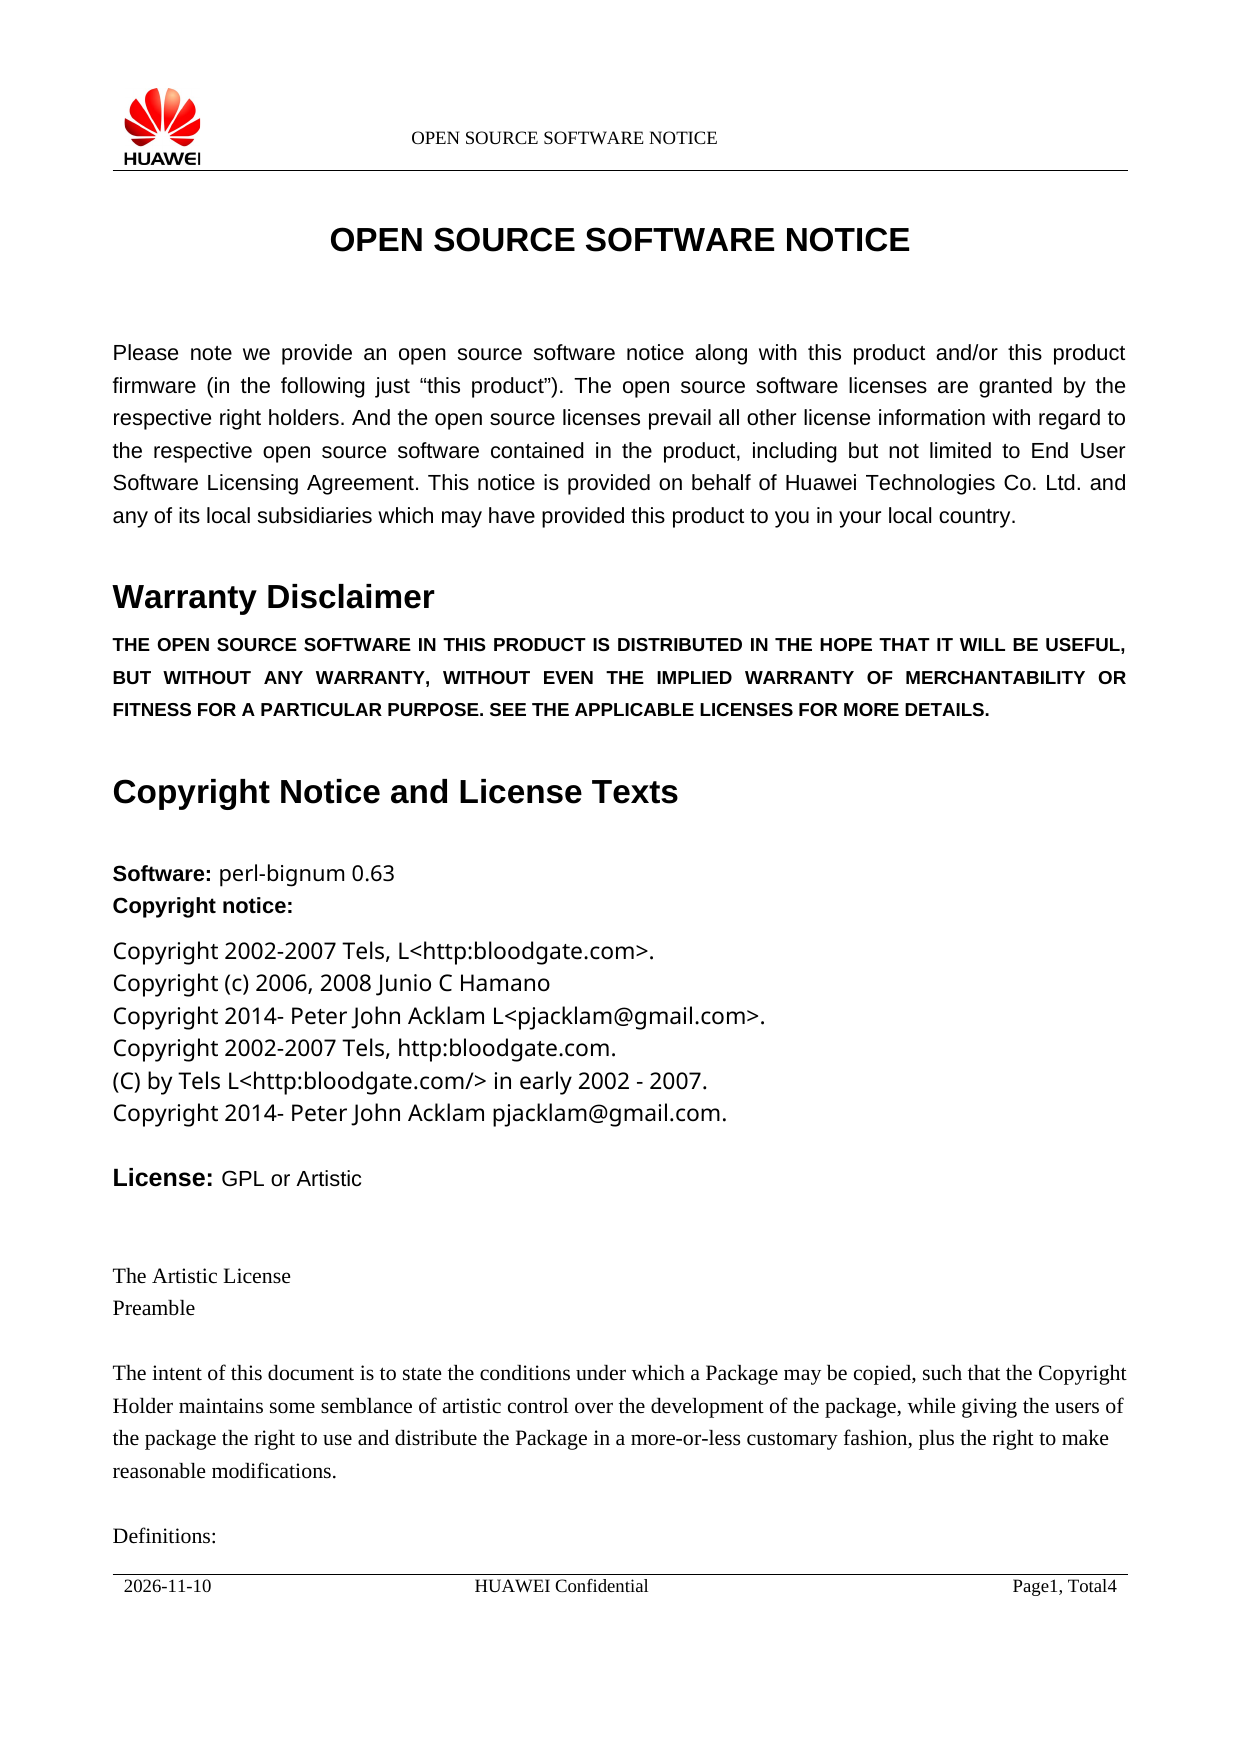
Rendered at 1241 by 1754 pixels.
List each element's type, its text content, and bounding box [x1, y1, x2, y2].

text License: GPL or Artistic [112, 1161, 1128, 1194]
text Please note we provide an open source software notice along with this product and/or this product firmware (in the following just “this product”). The open source software licenses are granted by the respective right holders. And the open source licenses prevail all other license information with regard to the respective open source software contained in the product, including but not limited to End User Software Licensing Agreement. This notice is provided on behalf of Huawei Technologies Co. Ltd. and any of its local subsidiaries which may have provided this product to you in your local country. [112, 336, 1128, 531]
picture [124, 88, 201, 165]
text Copyright Notice and License Texts [112, 759, 1128, 824]
text Copyright 2002-2007 Tels, L<http:bloodgate.com>. Copyright (c) 2006, 2008 Junio C Hamano Copyright 2014- Peter John Acklam L<pjacklam@gmail.com>. Copyright 2002-2007 Tels, http:bloodgate.com. (C) by Tels L<http:bloodgate.com/> in early 2002 - 2007. Copyright 2014- Peter John Acklam pjacklam@gmail.com. [112, 934, 1128, 1161]
title Software: perl-bignum 0.63 [112, 856, 1128, 889]
text Copyright notice: [112, 889, 1128, 921]
text Warranty Disclaimer [112, 564, 1128, 629]
text OPEN SOURCE SOFTWARE NOTICE [112, 206, 1128, 271]
text The open source software in this product is distributed in the hope that it will be useful, but WITHOUT ANY WARRANTY, without even the implied warranty of MERCHANTABILITY or FITNESS FOR A PARTICULAR PURPOSE. See the applicable licenses for more details. [112, 629, 1128, 726]
